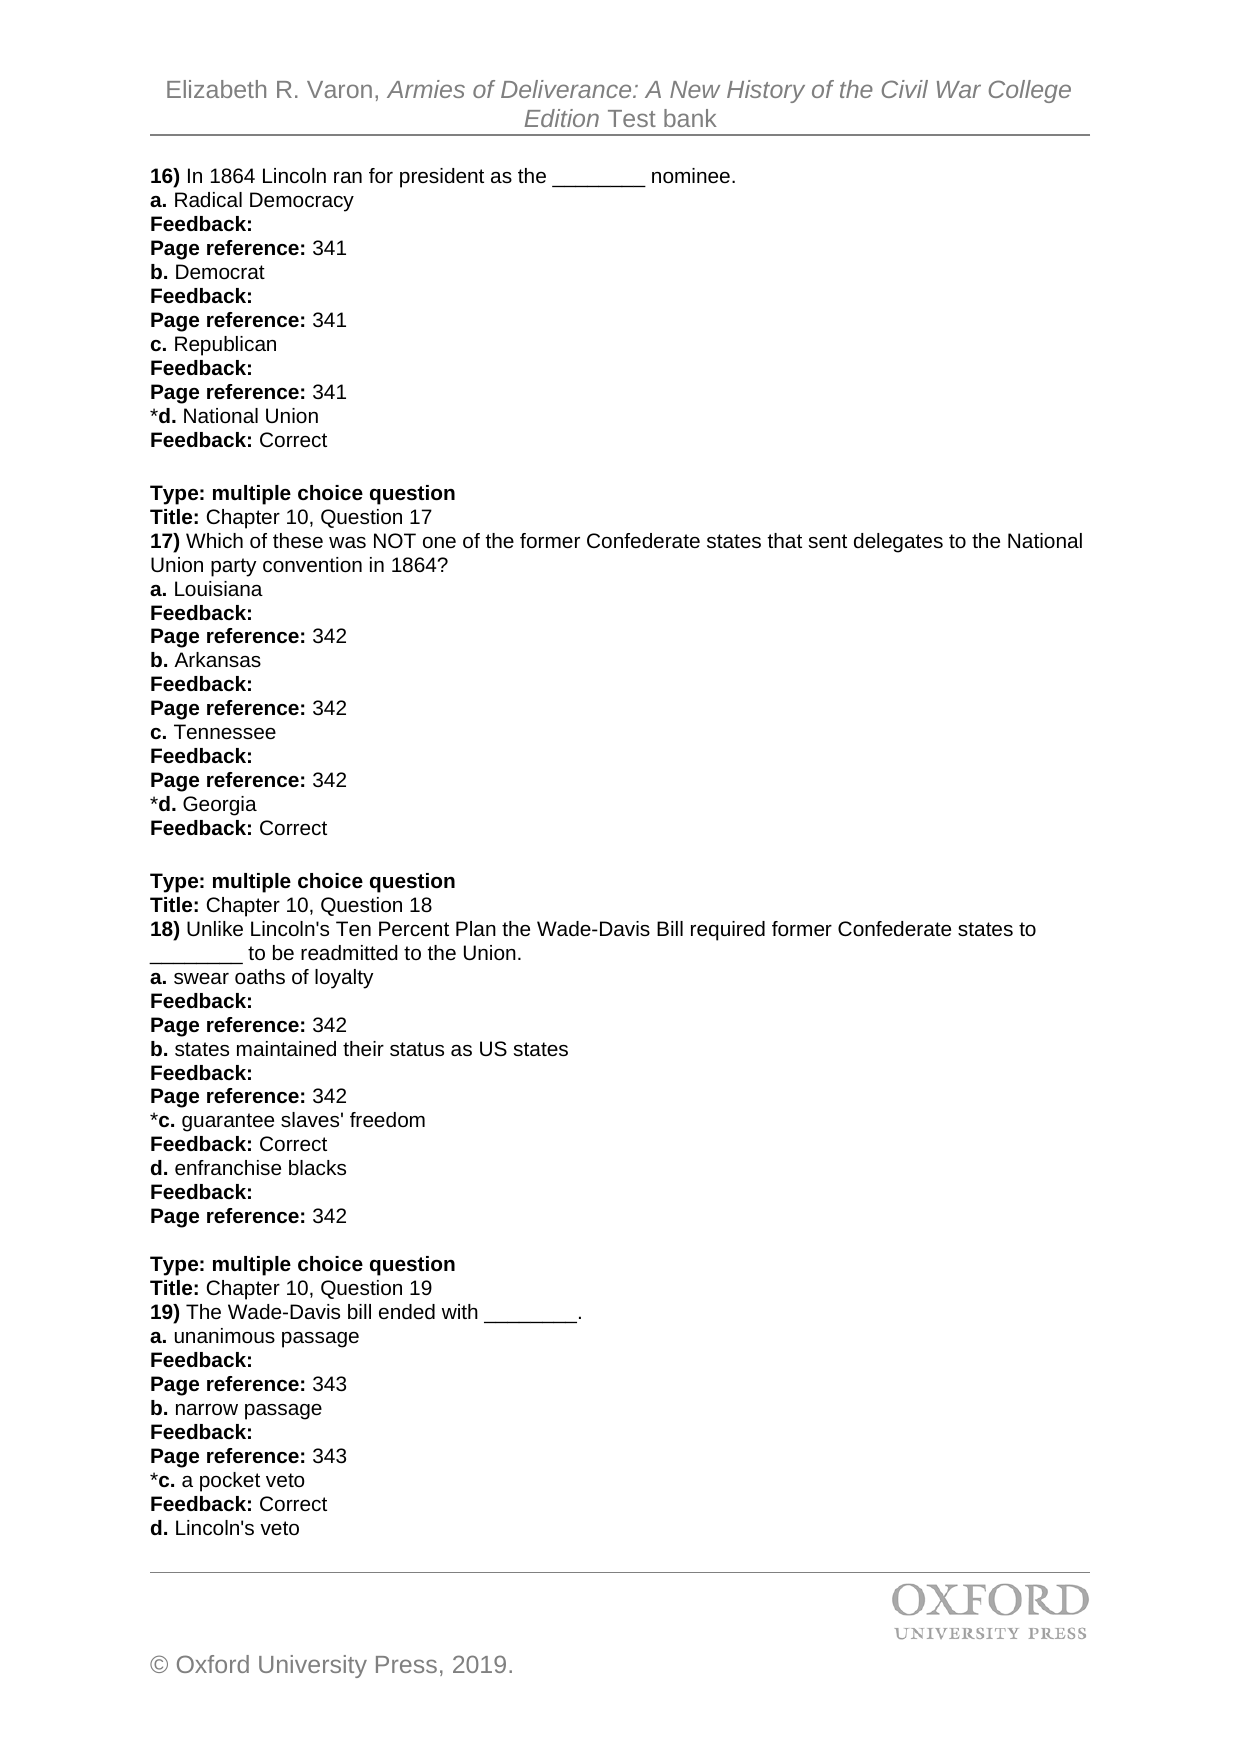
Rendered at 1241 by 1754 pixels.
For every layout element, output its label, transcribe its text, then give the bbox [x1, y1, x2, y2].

text b. Arkansas [150, 648, 1090, 672]
text a. Radical Democracy [150, 188, 1090, 212]
text 17) Which of these was NOT one of the former Confederate states that sent delegates to the National Union party convention in 1864? [150, 528, 1090, 576]
text Feedback: Page reference: 341 [150, 212, 1090, 260]
text b. states maintained their status as US states [150, 1036, 1090, 1060]
text c. Tennessee [150, 720, 1090, 744]
text Feedback: Page reference: 342 [150, 988, 1090, 1036]
text Title: Chapter 10, Question 19 [150, 1276, 1090, 1300]
text Feedback: Correct d. enfranchise blacks [150, 1132, 1090, 1180]
text c. Republican [150, 332, 1090, 356]
text Feedback: Page reference: 342 [150, 744, 1090, 792]
text Title: Chapter 10, Question 17 [150, 504, 1090, 528]
text Type: multiple choice question [150, 869, 1090, 893]
text Feedback: Page reference: 341 [150, 356, 1090, 404]
text Type: multiple choice question [150, 1252, 1090, 1276]
text Feedback: Page reference: 342 [150, 600, 1090, 648]
text *c. a pocket veto [150, 1468, 1090, 1492]
text Feedback: Correct [150, 816, 1090, 869]
text Title: Chapter 10, Question 18 [150, 893, 1090, 917]
text Feedback: Correct [150, 428, 1090, 481]
text Feedback: Page reference: 342 [150, 1060, 1090, 1108]
text *d. National Union [150, 404, 1090, 428]
text a. unanimous passage [150, 1324, 1090, 1348]
text a. Louisiana [150, 576, 1090, 600]
text b. Democrat [150, 260, 1090, 284]
picture [890, 1575, 1091, 1651]
text Feedback: Page reference: 341 [150, 284, 1090, 332]
text 16) In 1864 Lincoln ran for president as the ________ nominee. [150, 164, 1090, 188]
text 18) Unlike Lincoln's Ten Percent Plan the Wade-Davis Bill required former Confederate states to ________ to be readmitted to the Union. [150, 917, 1090, 964]
text Feedback: Page reference: 343 [150, 1420, 1090, 1468]
text a. swear oaths of loyalty [150, 964, 1090, 988]
text Feedback: Page reference: 342 [150, 672, 1090, 720]
text *d. Georgia [150, 792, 1090, 816]
text b. narrow passage [150, 1396, 1090, 1420]
text 19) The Wade-Davis bill ended with ________. [150, 1300, 1090, 1324]
text Feedback: Page reference: 342 [150, 1180, 1090, 1228]
text Feedback: Page reference: 343 [150, 1348, 1090, 1396]
text Type: multiple choice question [150, 481, 1090, 504]
text *c. guarantee slaves' freedom [150, 1108, 1090, 1132]
text Feedback: Correct d. Lincoln's veto [150, 1492, 1090, 1539]
